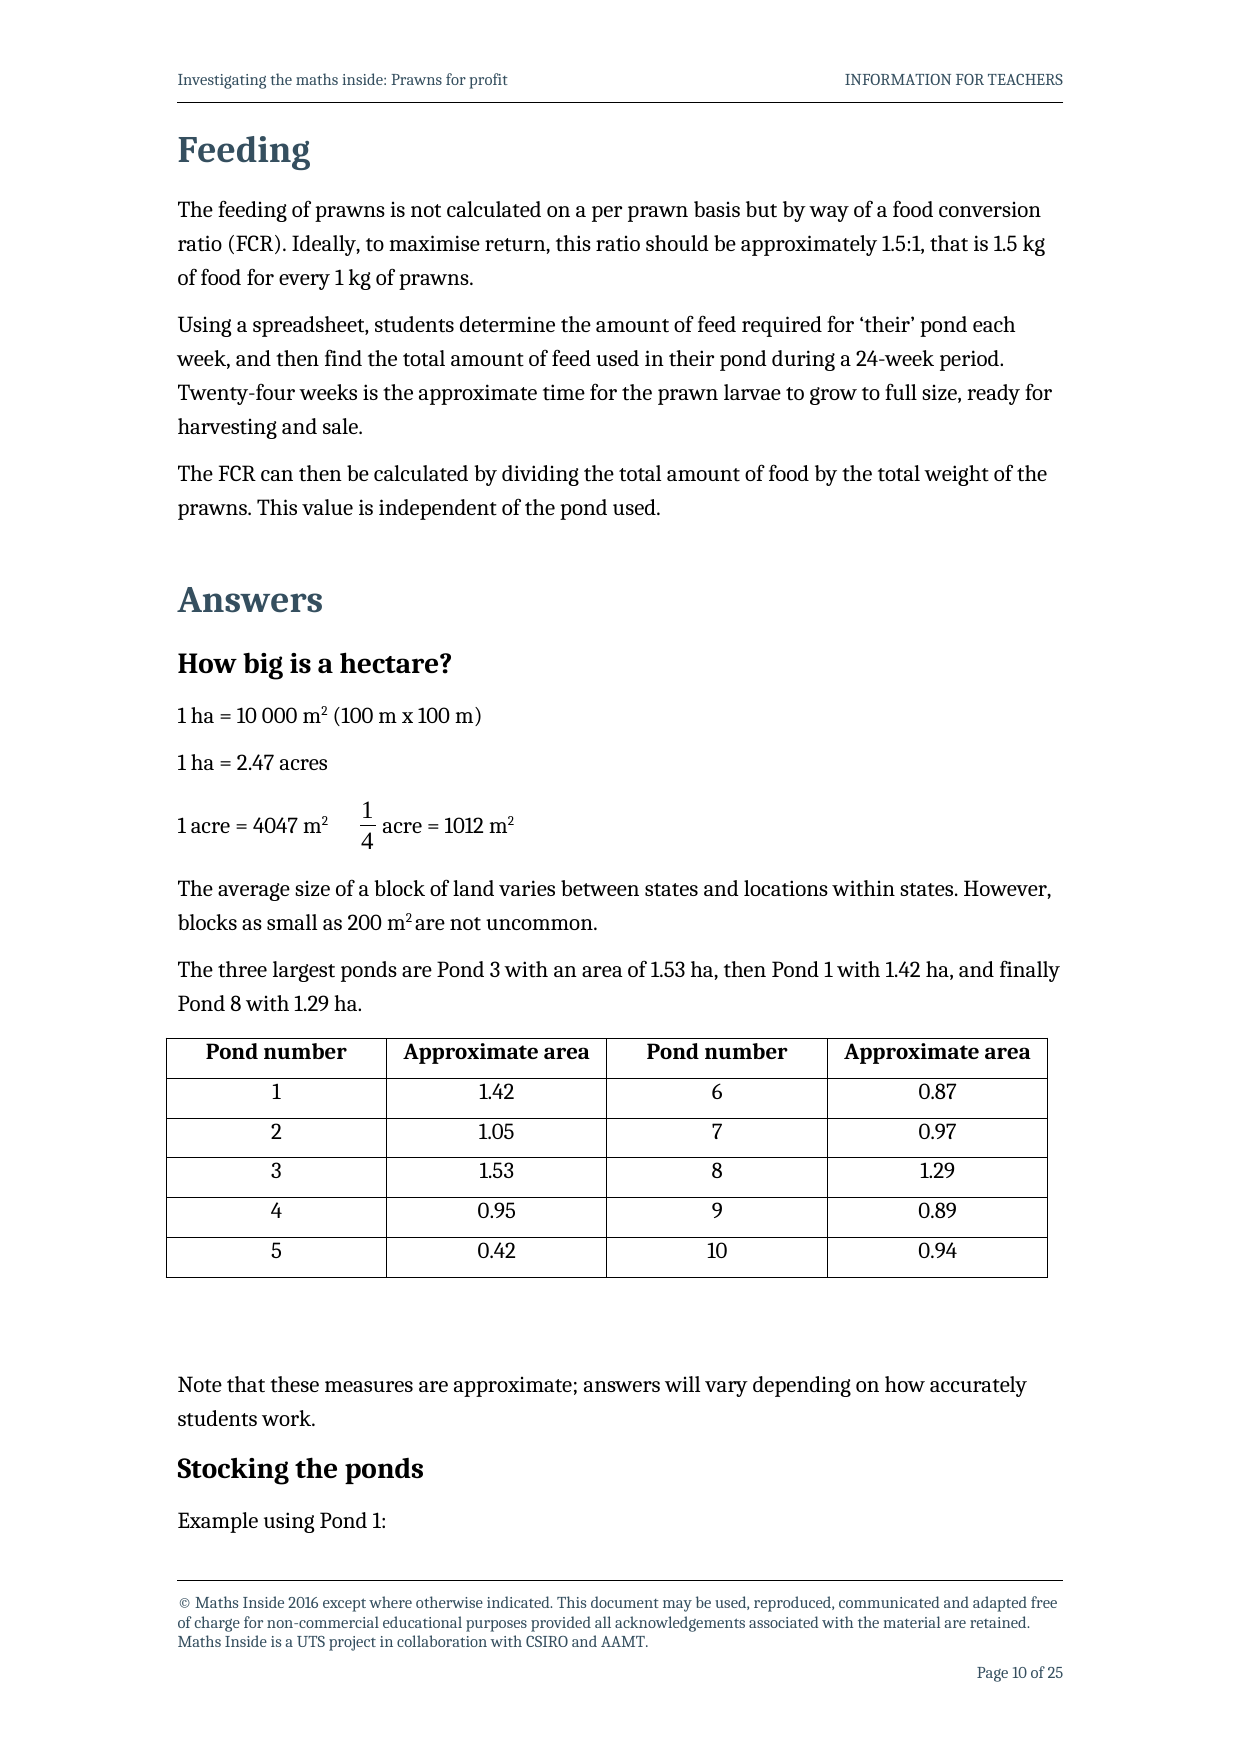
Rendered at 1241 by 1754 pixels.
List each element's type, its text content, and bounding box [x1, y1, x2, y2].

table_header Pond number [607, 1039, 827, 1077]
text The three largest ponds are Pond 3 with an area of 1.53 ha, then Pond 1 with 1.42 ha, and finally Pond 8 with 1.29 ha. [177, 957, 1063, 1017]
subtitle Answers [177, 579, 1063, 622]
text Example using Pond 1: [177, 1508, 1063, 1534]
text Stocking the ponds [177, 1452, 1063, 1486]
table_cell 4 [167, 1198, 386, 1237]
table_cell 1.05 [387, 1119, 606, 1157]
table_cell 0.94 [828, 1238, 1047, 1277]
text The feeding of prawns is not calculated on a per prawn basis but by way of a food conversion ratio (FCR). Ideally, to maximise return, this ratio should be approximately 1.5:1, that is 1.5 kg of food for every 1 kg of prawns. [177, 197, 1063, 291]
table_cell 10 [607, 1238, 827, 1277]
table_cell 3 [167, 1158, 386, 1197]
subtitle Feeding [177, 128, 1063, 172]
table_cell 1.53 [387, 1158, 606, 1197]
text Note that these measures are approximate; answers will vary depending on how accurately students work. [177, 1371, 1063, 1432]
text Using a spreadsheet, students determine the amount of feed required for ‘their’ pond each week, and then find the total amount of feed used in their pond during a 24-week period. Twenty-four weeks is the approximate time for the prawn larvae to grow to full size, ready for harvesting and sale. [177, 312, 1063, 441]
table_cell 0.89 [828, 1198, 1047, 1237]
text 1 acre = 4047 m2 acre = 1012 m2 [177, 797, 1063, 856]
table_cell 8 [607, 1158, 827, 1197]
table_cell 9 [607, 1198, 827, 1237]
text The average size of a block of land varies between states and locations within states. However, blocks as small as 200 m2 are not uncommon. [177, 876, 1063, 936]
table_cell 0.42 [387, 1238, 606, 1277]
table_header Pond number [167, 1039, 386, 1077]
table_cell 1.29 [828, 1158, 1047, 1197]
table_cell 2 [167, 1119, 386, 1157]
text The FCR can then be calculated by dividing the total amount of food by the total weight of the prawns. This value is independent of the pond used. [177, 461, 1063, 521]
table_cell 0.97 [828, 1119, 1047, 1157]
text How big is a hectare? [177, 647, 1063, 681]
table_cell 1.42 [387, 1079, 606, 1117]
table_cell 6 [607, 1079, 827, 1117]
text 1 ha = 10 000 m2 (100 m x 100 m) [177, 703, 1063, 730]
table_cell 7 [607, 1119, 827, 1157]
table_cell 0.95 [387, 1198, 606, 1237]
table_cell 5 [167, 1238, 386, 1277]
table_header Approximate area [387, 1039, 606, 1077]
text 1 ha = 2.47 acres [177, 750, 1063, 776]
table_header Approximate area [828, 1039, 1047, 1077]
table_cell 1 [167, 1079, 386, 1117]
table_cell 0.87 [828, 1079, 1047, 1117]
